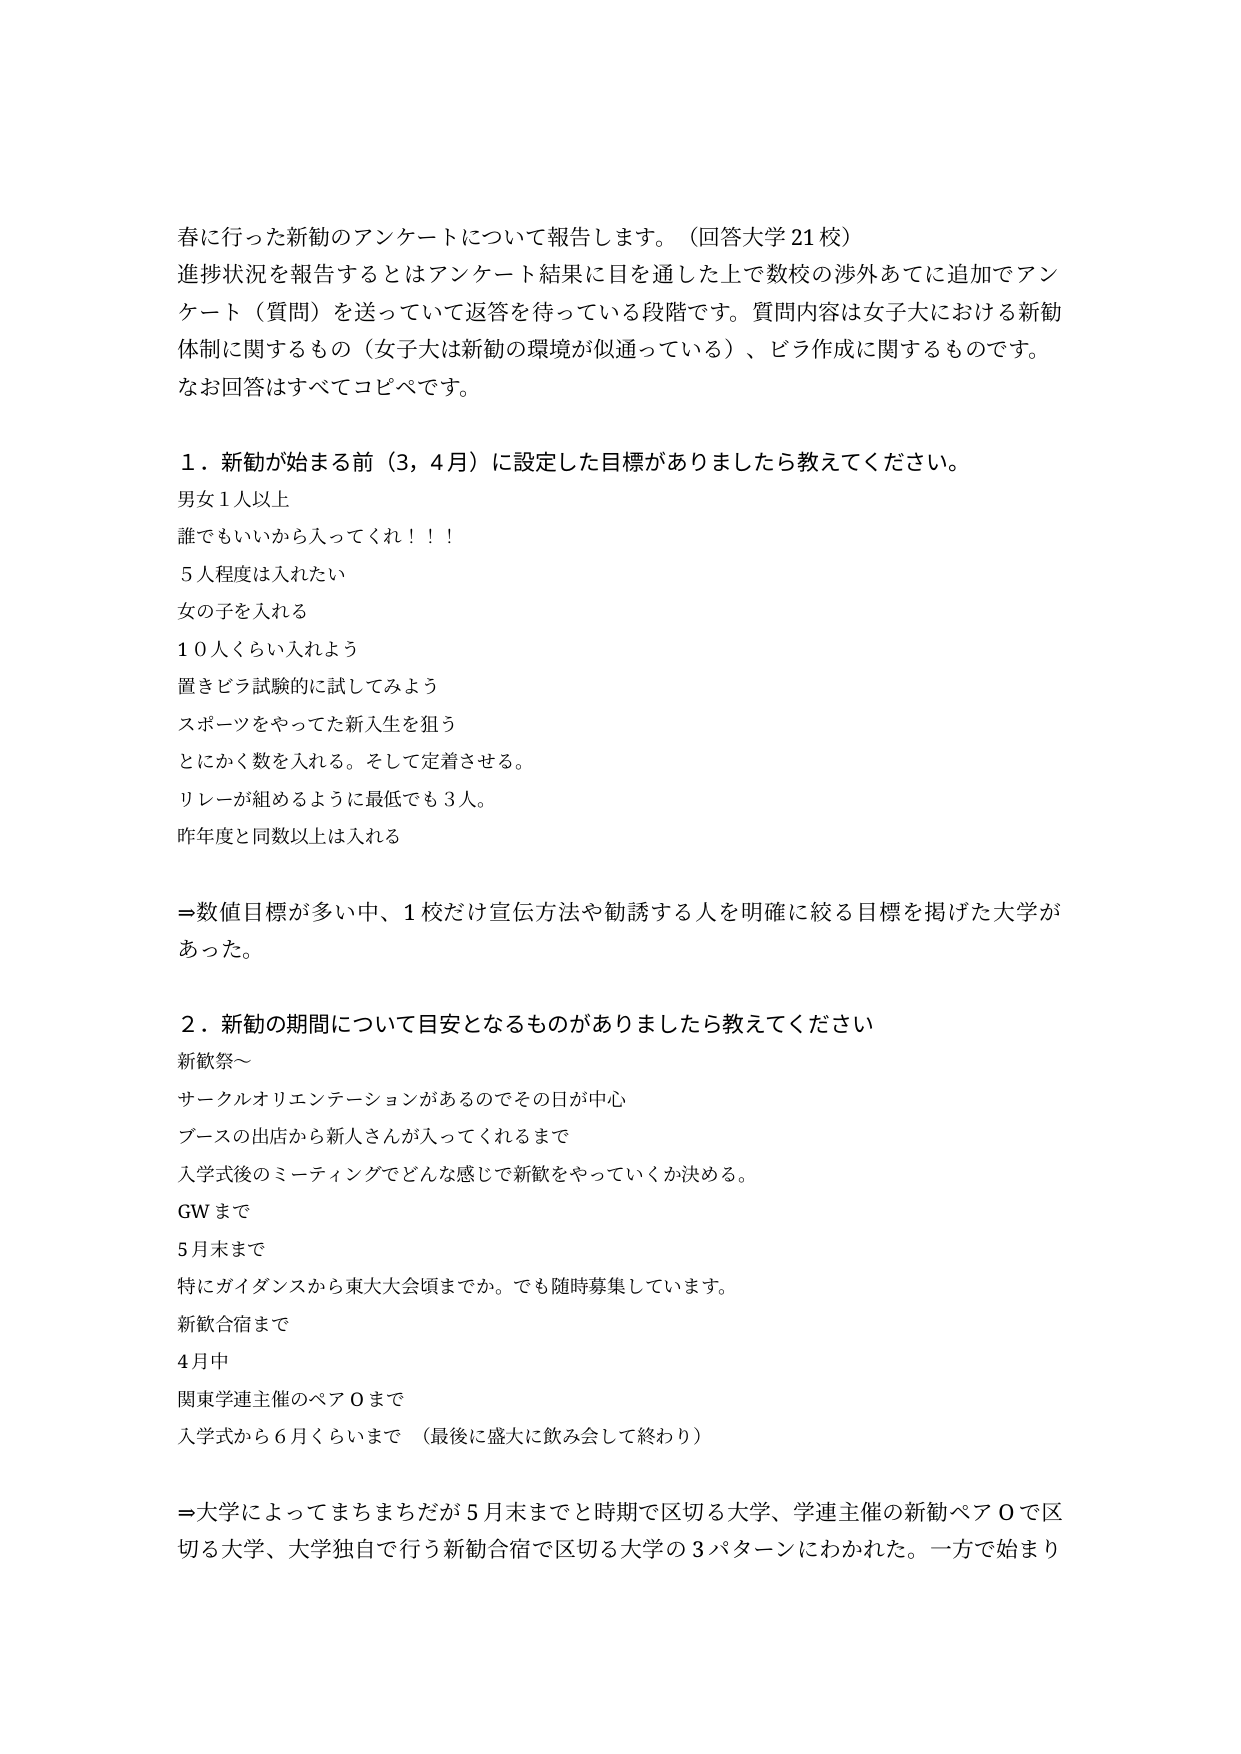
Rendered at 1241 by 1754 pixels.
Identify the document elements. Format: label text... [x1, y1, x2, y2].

text 入学式から６月くらいまで （最後に盛大に飲み会して終わり） [177, 1417, 1063, 1454]
text 4月中 [177, 1342, 1063, 1379]
text とにかく数を入れる。そして定着させる。 [177, 742, 1063, 779]
text 春に行った新勧のアンケートについて報告します。（回答大学21校） [177, 217, 1063, 254]
text 置きビラ試験的に試してみよう [177, 667, 1063, 704]
text 昨年度と同数以上は入れる [177, 817, 1063, 854]
text 入学式後のミーティングでどんな感じで新歓をやっていくか決める。 [177, 1154, 1063, 1192]
text ブースの出店から新人さんが入ってくれるまで [177, 1117, 1063, 1154]
text なお回答はすべてコピペです。 [177, 367, 1063, 404]
text 関東学連主催のペアOまで [177, 1379, 1063, 1417]
text ２．新勧の期間について目安となるものがありましたら教えてください [177, 967, 1063, 1042]
text 新歓合宿まで [177, 1304, 1063, 1342]
text スポーツをやってた新入生を狙う [177, 704, 1063, 742]
text ⇒数値目標が多い中、1校だけ宣伝方法や勧誘する人を明確に絞る目標を掲げた大学があった。 [177, 892, 1063, 967]
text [177, 1492, 1063, 1567]
text GWまで 5月末まで 特にガイダンスから東大大会頃までか。でも随時募集しています。 [177, 1192, 1063, 1304]
text サークルオリエンテーションがあるのでその日が中心 [177, 1079, 1063, 1117]
text 新歓祭～ [177, 1042, 1063, 1079]
text 誰でもいいから入ってくれ！！！ ５人程度は入れたい [177, 517, 1063, 592]
text リレーが組めるように最低でも３人。 [177, 779, 1063, 817]
text 女の子を入れる 1０人くらい入れよう [177, 592, 1063, 667]
text １．新勧が始まる前（3，4月）に設定した目標がありましたら教えてください。 [177, 442, 1063, 479]
text 進捗状況を報告するとはアンケート結果に目を通した上で数校の渉外あてに追加でアンケート（質問）を送っていて返答を待っている段階です。質問内容は女子大における新勧体制に関するもの（女子大は新勧の環境が似通っている）、ビラ作成に関するものです。 [177, 254, 1063, 367]
text 男女１人以上 [177, 479, 1063, 517]
